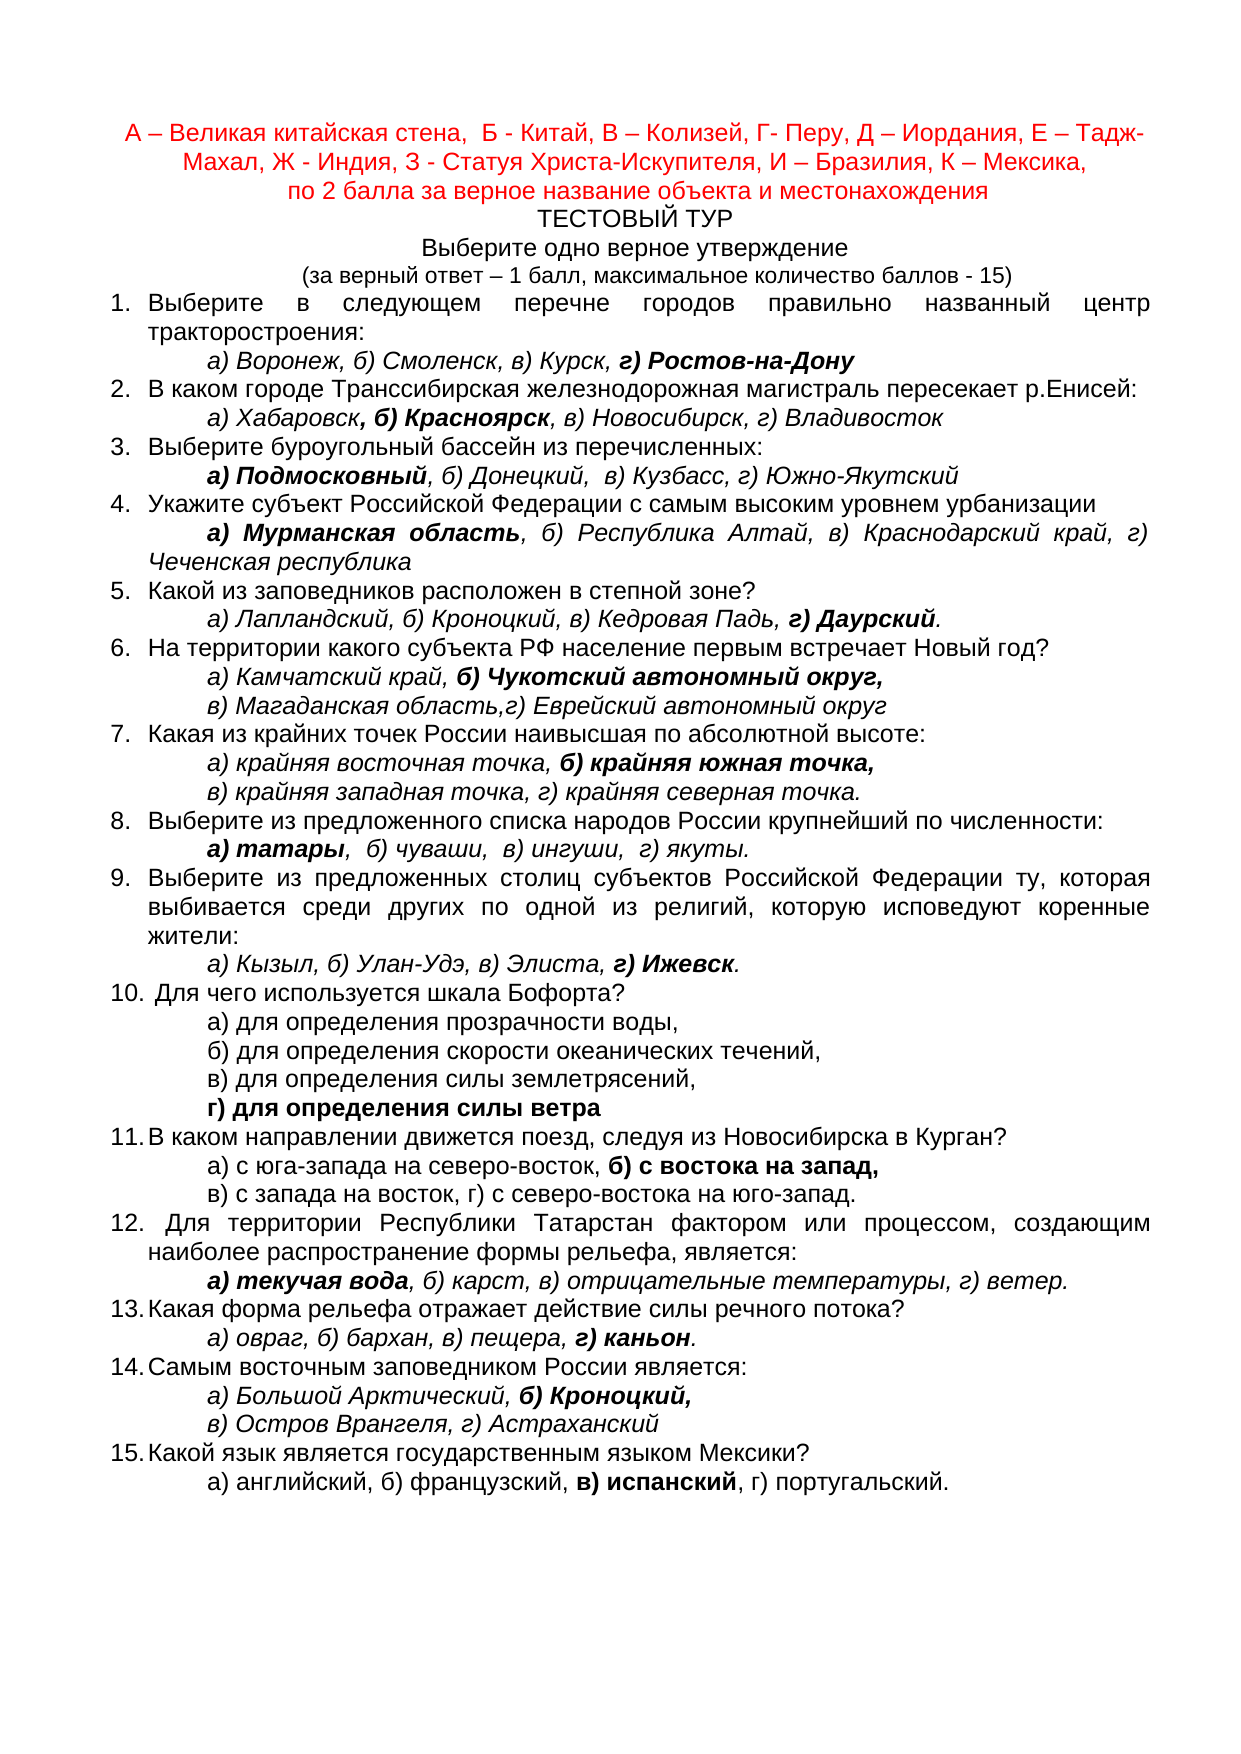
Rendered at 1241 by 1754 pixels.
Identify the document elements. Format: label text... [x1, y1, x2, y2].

list а) для определения прозрачности воды, [148, 1007, 1152, 1036]
list а) Кызыл, б) Улан-Удэ, в) Элиста, г) Ижевск. [148, 949, 1152, 978]
text по 2 балла за верное название объекта и местонахождения [118, 176, 1152, 204]
text Выберите одно верное утверждение [118, 233, 1152, 262]
list Какая из крайних точек России наивысшая по абсолютной высоте: [110, 719, 1152, 748]
list Выберите из предложенного списка народов России крупнейший по численности: [110, 806, 1152, 834]
list Выберите из предложенных столиц субъектов Российской Федерации ту, которая выбивается среди других по одной из религий, которую исповедуют коренные жители: [110, 863, 1152, 949]
list а) Большой Арктический, б) Кроноцкий, [207, 1381, 1152, 1409]
list в) Магаданская область,г) Еврейский автономный округ [148, 691, 1152, 719]
list а) Воронеж, б) Смоленск, в) Курск, г) Ростов-на-Дону [148, 346, 1152, 374]
list а) с юга-запада на северо-восток, б) с востока на запад, [148, 1151, 1152, 1179]
list а) овраг, б) бархан, в) пещера, г) каньон. [207, 1323, 1152, 1352]
list Выберите буроугольный бассейн из перечисленных: [110, 432, 1152, 461]
text ТЕСТОВЫЙ ТУР [118, 204, 1152, 233]
list В каком направлении движется поезд, следуя из Новосибирска в Курган? [110, 1122, 1152, 1151]
list а) Мурманская область, б) Республика Алтай, в) Краснодарский край, г) Чеченская республика [148, 518, 1152, 576]
list Самым восточным заповедником России является: [110, 1352, 1152, 1381]
list г) для определения силы ветра [148, 1093, 1152, 1122]
list Укажите субъект Российской Федерации с самым высоким уровнем урбанизации [110, 489, 1152, 518]
list Для территории Республики Татарстан фактором или процессом, создающим наиболее распространение формы рельефа, является: [110, 1208, 1152, 1266]
list Какой из заповедников расположен в степной зоне? [110, 576, 1152, 604]
list в) с запада на восток, г) с северо-востока на юго-запад. [148, 1179, 1152, 1208]
list Выберите в следующем перечне городов правильно названный центр тракторостроения: [110, 288, 1152, 346]
list (за верный ответ – 1 балл, максимальное количество баллов - 15) [118, 262, 1152, 288]
list а) Камчатский край, б) Чукотский автономный округ, [148, 662, 1152, 691]
list Какой язык является государственным языком Мексики? [110, 1438, 1152, 1467]
list в) Остров Врангеля, г) Астраханский [207, 1409, 1152, 1438]
list Для чего используется шкала Бофорта? [110, 978, 1152, 1007]
list а) Хабаровск, б) Красноярск, в) Новосибирск, г) Владивосток [148, 403, 1152, 432]
text А – Великая китайская стена, Б - Китай, В – Колизей, Г- Перу, Д – Иордания, Е – Тадж-Махал, Ж - Индия, З - Статуя Христа-Искупителя, И – Бразилия, К – Мексика, [118, 118, 1152, 176]
list б) для определения скорости океанических течений, [148, 1036, 1152, 1064]
list а) текучая вода, б) карст, в) отрицательные температуры, г) ветер. [193, 1266, 1152, 1294]
list а) английский, б) французский, в) испанский, г) португальский. [207, 1467, 1152, 1496]
list Какая форма рельефа отражает действие силы речного потока? [110, 1294, 1152, 1323]
list в) крайняя западная точка, г) крайняя северная точка. [148, 777, 1152, 806]
list а) татары, б) чуваши, в) ингуши, г) якуты. [148, 834, 1152, 863]
list в) для определения силы землетрясений, [148, 1064, 1152, 1093]
list а) крайняя восточная точка, б) крайняя южная точка, [148, 748, 1152, 777]
list а) Лапландский, б) Кроноцкий, в) Кедровая Падь, г) Даурский. [148, 604, 1152, 633]
list а) Подмосковный, б) Донецкий, в) Кузбасс, г) Южно-Якутский [148, 461, 1152, 489]
list На территории какого субъекта РФ население первым встречает Новый год? [110, 633, 1152, 662]
list В каком городе Транссибирская железнодорожная магистраль пересекает р.Енисей: [110, 374, 1152, 403]
